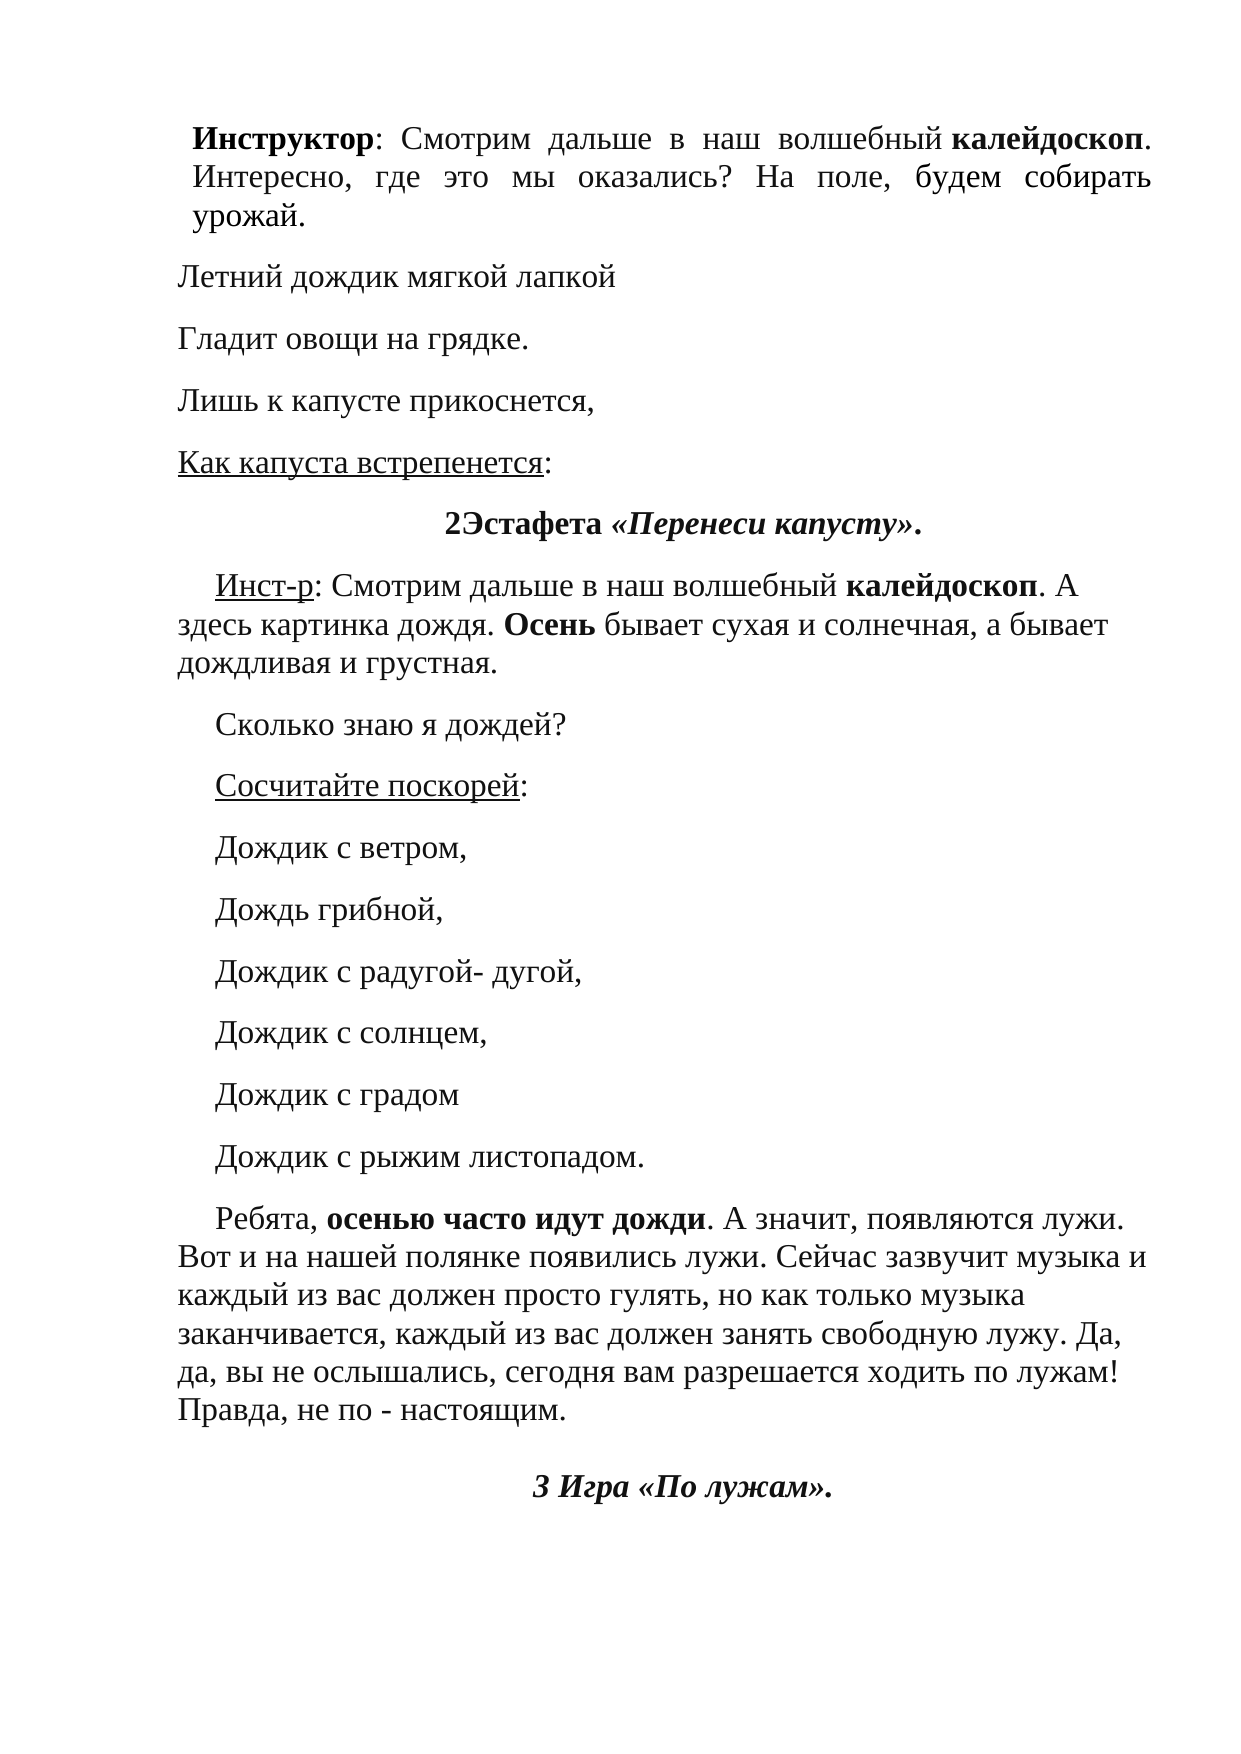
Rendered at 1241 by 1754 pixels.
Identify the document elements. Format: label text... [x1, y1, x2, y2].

text 2Эстафета «Перенеси капусту». [177, 504, 1152, 542]
text Летний дождик мягкой лапкой [177, 257, 1152, 295]
text Инст-р: Смотрим дальше в наш волшебный калейдоскоп. А здесь картинка дождя. Осень бывает сухая и солнечная, а бывает дождливая и грустная. [177, 565, 1152, 680]
text Дождь грибной, [177, 889, 1152, 927]
text Дождик с ветром, [177, 827, 1152, 866]
text Дождик с солнцем, [177, 1013, 1152, 1051]
text Инструктор: Смотрим дальше в наш волшебный калейдоскоп. Интересно, где это мы оказались? На поле, будем собирать урожай. [192, 118, 1152, 233]
text Дождик с рыжим листопадом. [177, 1136, 1152, 1174]
text Дождик с градом [177, 1074, 1152, 1113]
text Сосчитайте поскорей: [177, 766, 1152, 804]
text 3 Игра «По лужам». [177, 1466, 1152, 1505]
text Как капуста встрепенется: [177, 442, 1152, 480]
text Гладит овощи на грядке. [177, 318, 1152, 357]
text Ребята, осенью часто идут дожди. А значит, появляются лужи. Вот и на нашей полянке появились лужи. Сейчас зазвучит музыка и каждый из вас должен просто гулять, но как только музыка заканчивается, каждый из вас должен занять свободную лужу. Да, да, вы не ослышались, сегодня вам разрешается ходить по лужам! Правда, не по - настоящим. [177, 1198, 1152, 1428]
text Дождик с радугой- дугой, [177, 951, 1152, 989]
text Лишь к капусте прикоснется, [177, 380, 1152, 418]
text Сколько знаю я дождей? [177, 704, 1152, 742]
